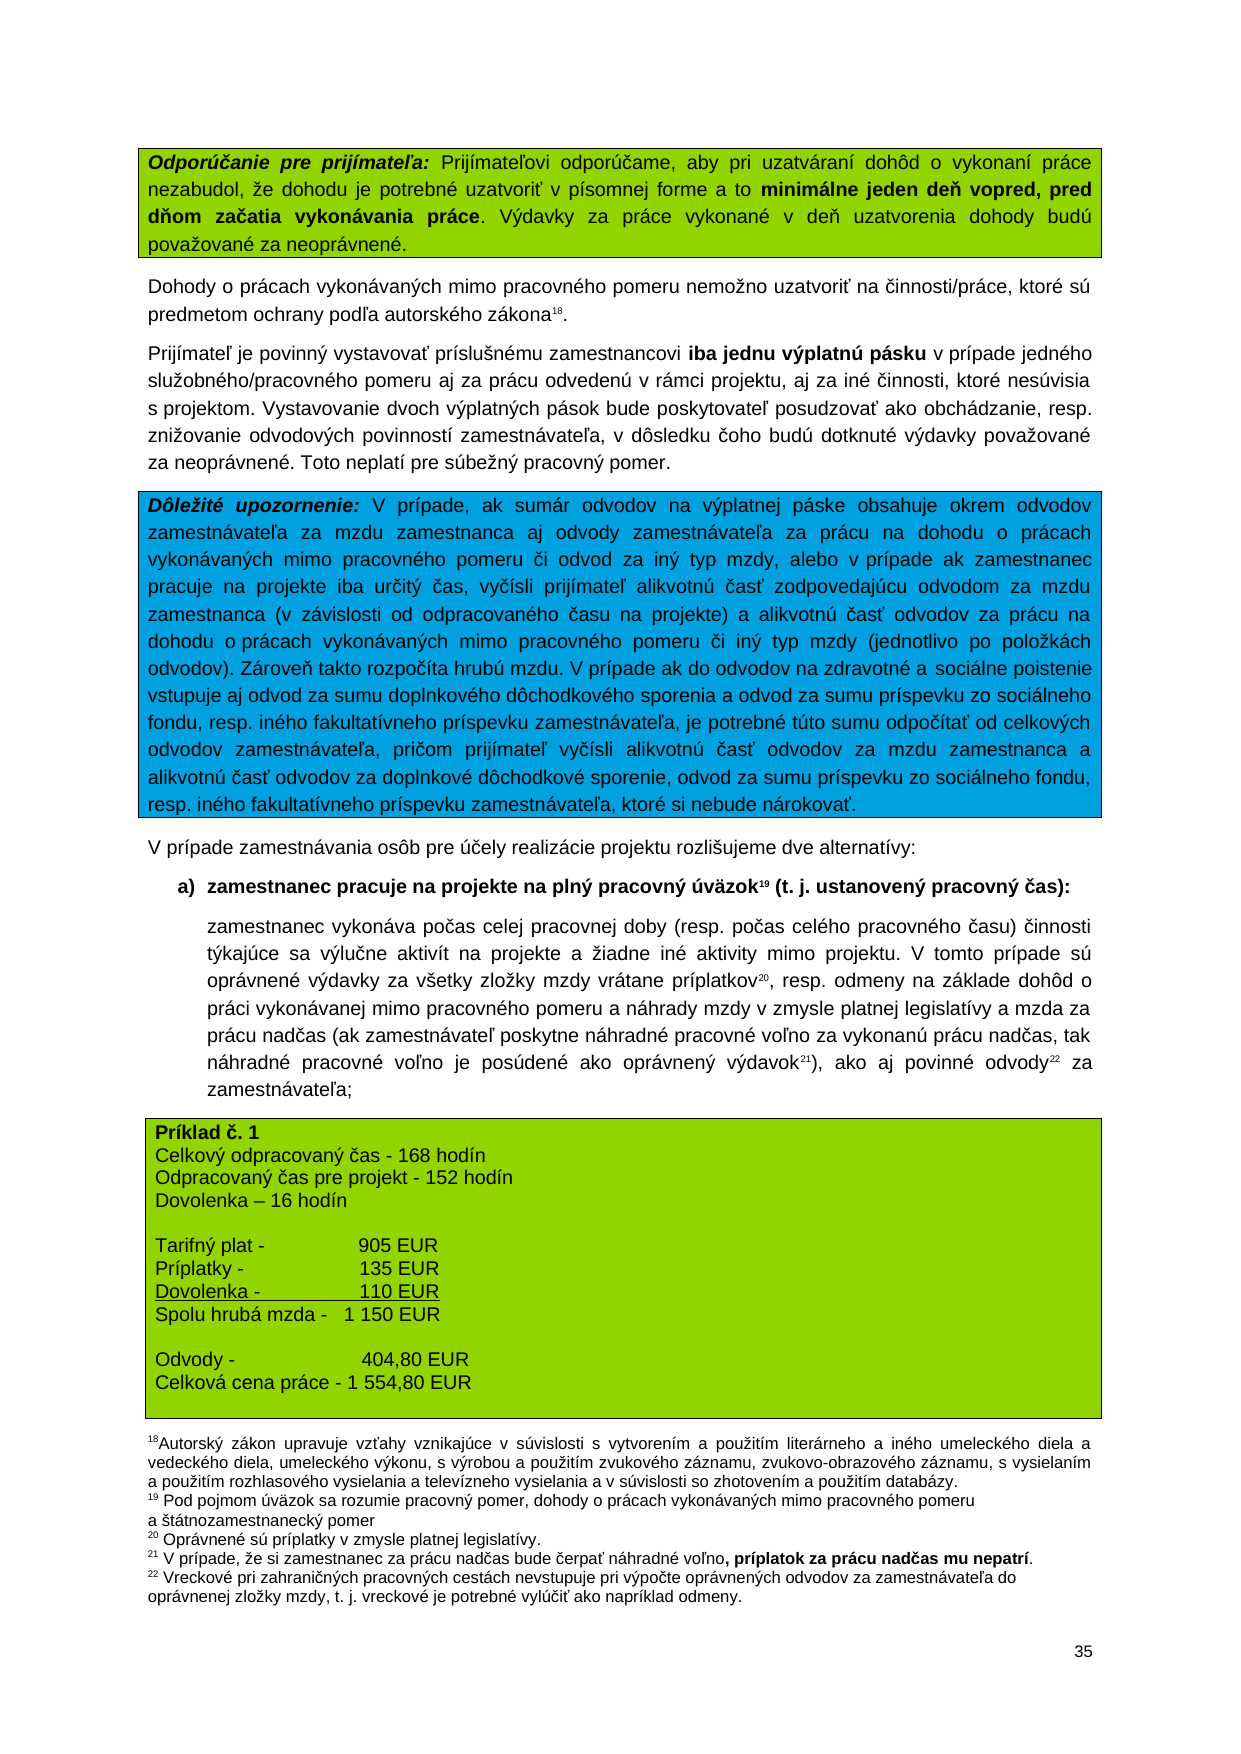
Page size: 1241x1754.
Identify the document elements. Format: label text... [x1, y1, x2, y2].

text Odporúčanie pre prijímateľa: Prijímateľovi odporúčame, aby pri uzatváraní dohôd o vykonaní práce nezabudol, že dohodu je potrebné uzatvoriť v písomnej forme a to minimálne jeden deň vopred, pred dňom začatia vykonávania práce. Výdavky za práce vykonané v deň uzatvorenia dohody budú považované za neoprávnené. [139, 149, 1101, 257]
list Celková cena práce - 1 554,80 EUR [146, 1367, 1101, 1390]
text Dôležité upozornenie: V prípade, ak sumár odvodov na výplatnej páske obsahuje okrem odvodov zamestnávateľa za mzdu zamestnanca aj odvody zamestnávateľa za prácu na dohodu o prácach vykonávaných mimo pracovného pomeru či odvod za iný typ mzdy, alebo v prípade ak zamestnanec pracuje na projekte iba určitý čas, vyčísli prijímateľ alikvotnú časť zodpovedajúcu odvodom za mzdu zamestnanca (v závislosti od odpracovaného času na projekte) a alikvotnú časť odvodov za prácu na dohodu o prácach vykonávaných mimo pracovného pomeru či iný typ mzdy (jednotlivo po položkách odvodov). Zároveň takto rozpočíta hrubú mzdu. V prípade ak do odvodov na zdravotné a sociálne poistenie vstupuje aj odvod za sumu doplnkového dôchodkového sporenia a odvod za sumu príspevku zo sociálneho fondu, resp. iného fakultatívneho príspevku zamestnávateľa, je potrebné túto sumu odpočítať od celkových odvodov zamestnávateľa, pričom prijímateľ vyčísli alikvotnú časť odvodov za mzdu zamestnanca a alikvotnú časť odvodov za doplnkové dôchodkové sporenie, odvod za sumu príspevku zo sociálneho fondu, resp. iného fakultatívneho príspevku zamestnávateľa, ktoré si nebude nárokovať. [139, 492, 1101, 817]
list Odvody - 404,80 EUR [146, 1345, 1101, 1367]
list Odpracovaný čas pre projekt - 152 hodín [146, 1163, 1101, 1186]
list Celkový odpracovaný čas - 168 hodín [146, 1140, 1101, 1163]
text Dohody o prácach vykonávaných mimo pracovného pomeru nemožno uzatvoriť na činnosti/práce, ktoré sú predmetom ochrany podľa autorského zákona. [148, 275, 1092, 325]
list Príplatky - 135 EUR [146, 1254, 1101, 1277]
text V prípade zamestnávania osôb pre účely realizácie projektu rozlišujeme dve alternatívy: [148, 836, 1092, 858]
list Tarifný plat - 905 EUR [146, 1231, 1101, 1254]
text Prijímateľ je povinný vystavovať príslušnému zamestnancovi iba jednu výplatnú pásku v prípade jedného služobného/pracovného pomeru aj za prácu odvedenú v rámci projektu, aj za iné činnosti, ktoré nesúvisia s projektom. Vystavovanie dvoch výplatných pások bude poskytovateľ posudzovať ako obchádzanie, resp. znižovanie odvodových povinností zamestnávateľa, v dôsledku čoho budú dotknuté výdavky považované za neoprávnené. Toto neplatí pre súbežný pracovný pomer. [148, 342, 1092, 473]
list zamestnanec vykonáva počas celej pracovnej doby (resp. počas celého pracovného času) činnosti týkajúce sa výlučne aktivít na projekte a žiadne iné aktivity mimo projektu. V tomto prípade sú oprávnené výdavky za všetky zložky mzdy vrátane príplatkov, resp. odmeny na základe dohôd o práci vykonávanej mimo pracovného pomeru a náhrady mzdy v zmysle platnej legislatívy a mzda za prácu nadčas (ak zamestnávateľ poskytne náhradné pracovné voľno za vykonanú prácu nadčas, tak náhradné pracovné voľno je posúdené ako oprávnený výdavok), ako aj povinné odvody za zamestnávateľa; [207, 915, 1092, 1101]
list Príklad č. 1 [146, 1119, 1101, 1140]
list Dovolenka - 110 EUR [146, 1277, 1101, 1299]
list Dovolenka – 16 hodín [146, 1186, 1101, 1208]
list zamestnanec pracuje na projekte na plný pracovný úväzok (t. j. ustanovený pracovný čas): [177, 875, 1092, 898]
list Spolu hrubá mzda - 1 150 EUR [146, 1299, 1101, 1322]
